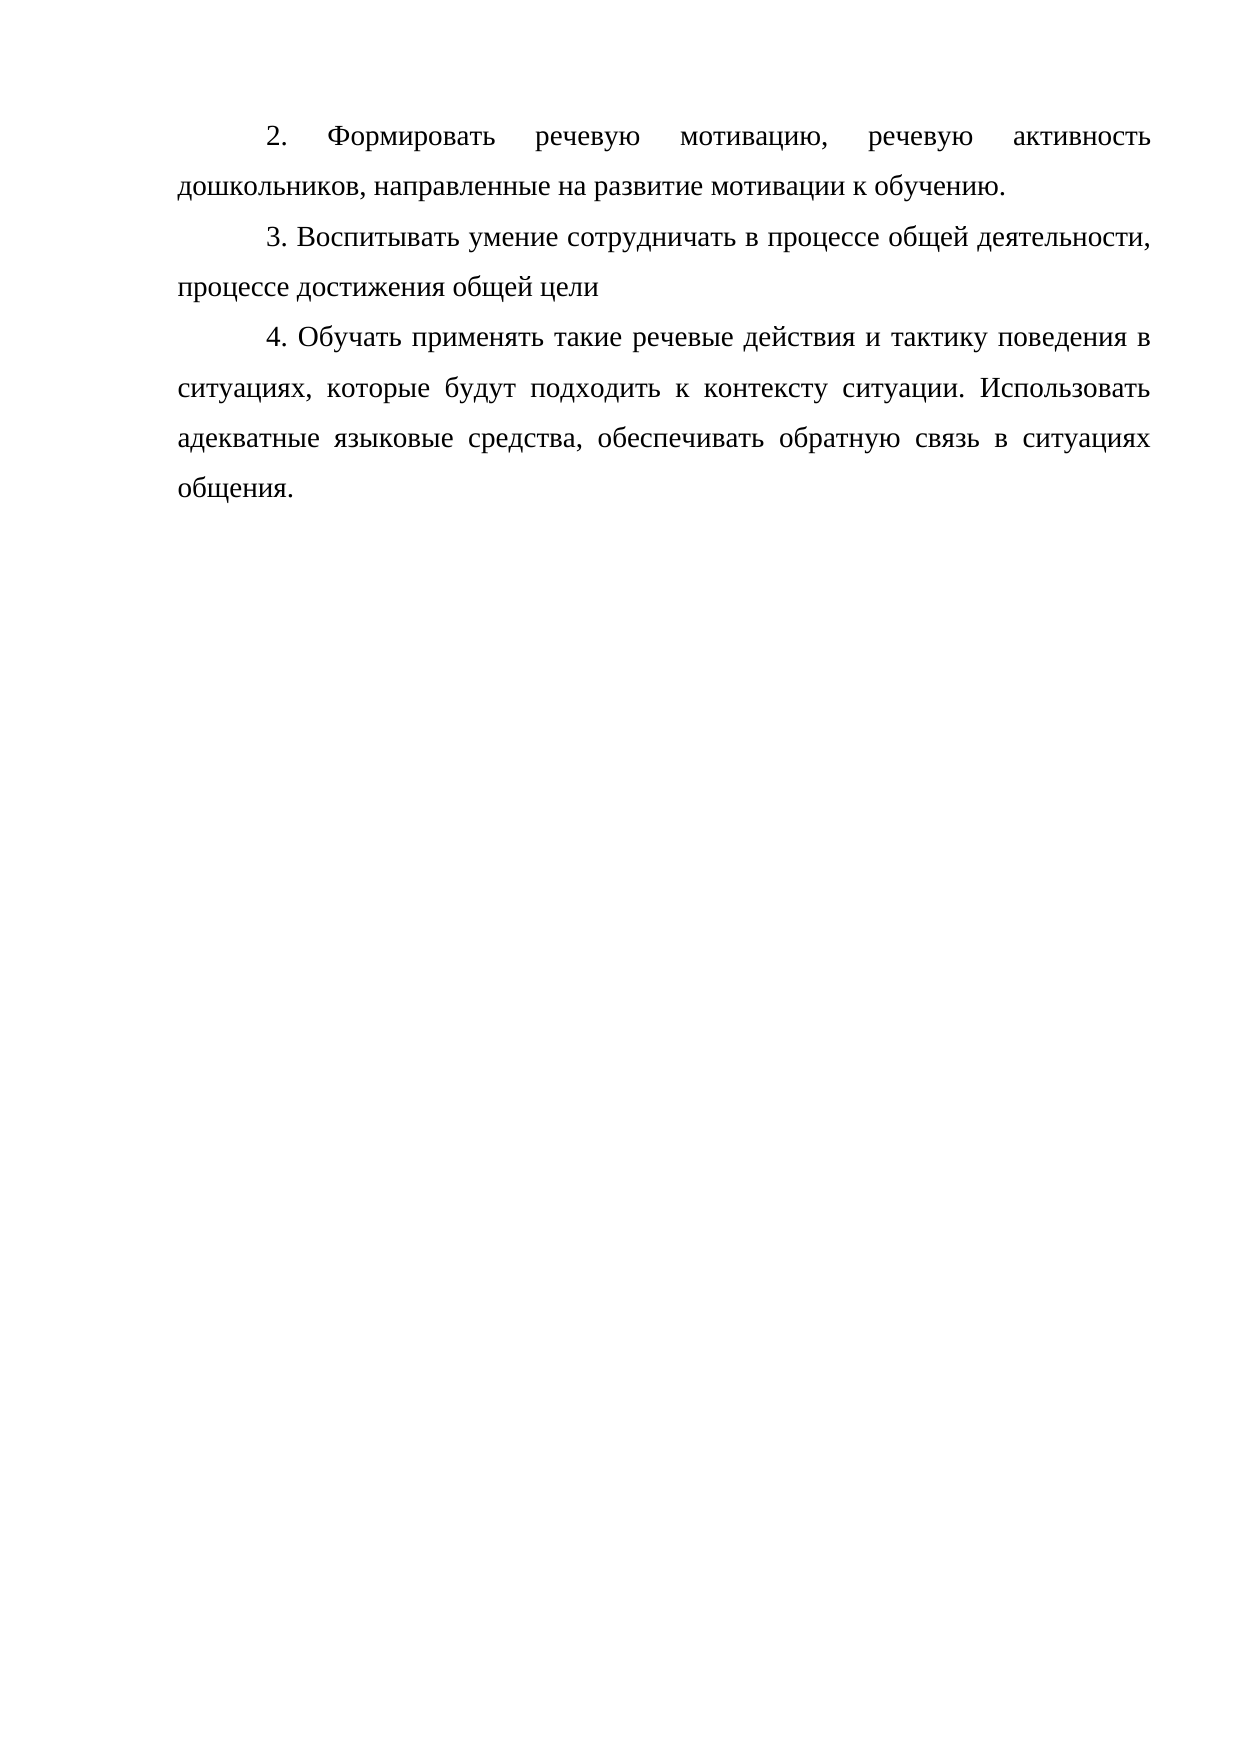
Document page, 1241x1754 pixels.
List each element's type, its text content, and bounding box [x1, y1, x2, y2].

text 3. Воспитывать умение сотрудничать в процессе общей деятельности, процессе достижения общей цели [177, 219, 1152, 303]
text 4. Обучать применять такие речевые действия и тактику поведения в ситуациях, которые будут подходить к контексту ситуации. Использовать адекватные языковые средства, обеспечивать обратную связь в ситуациях общения. [177, 319, 1152, 504]
text 2. Формировать речевую мотивацию, речевую активность дошкольников, направленные на развитие мотивации к обучению. [177, 118, 1152, 202]
